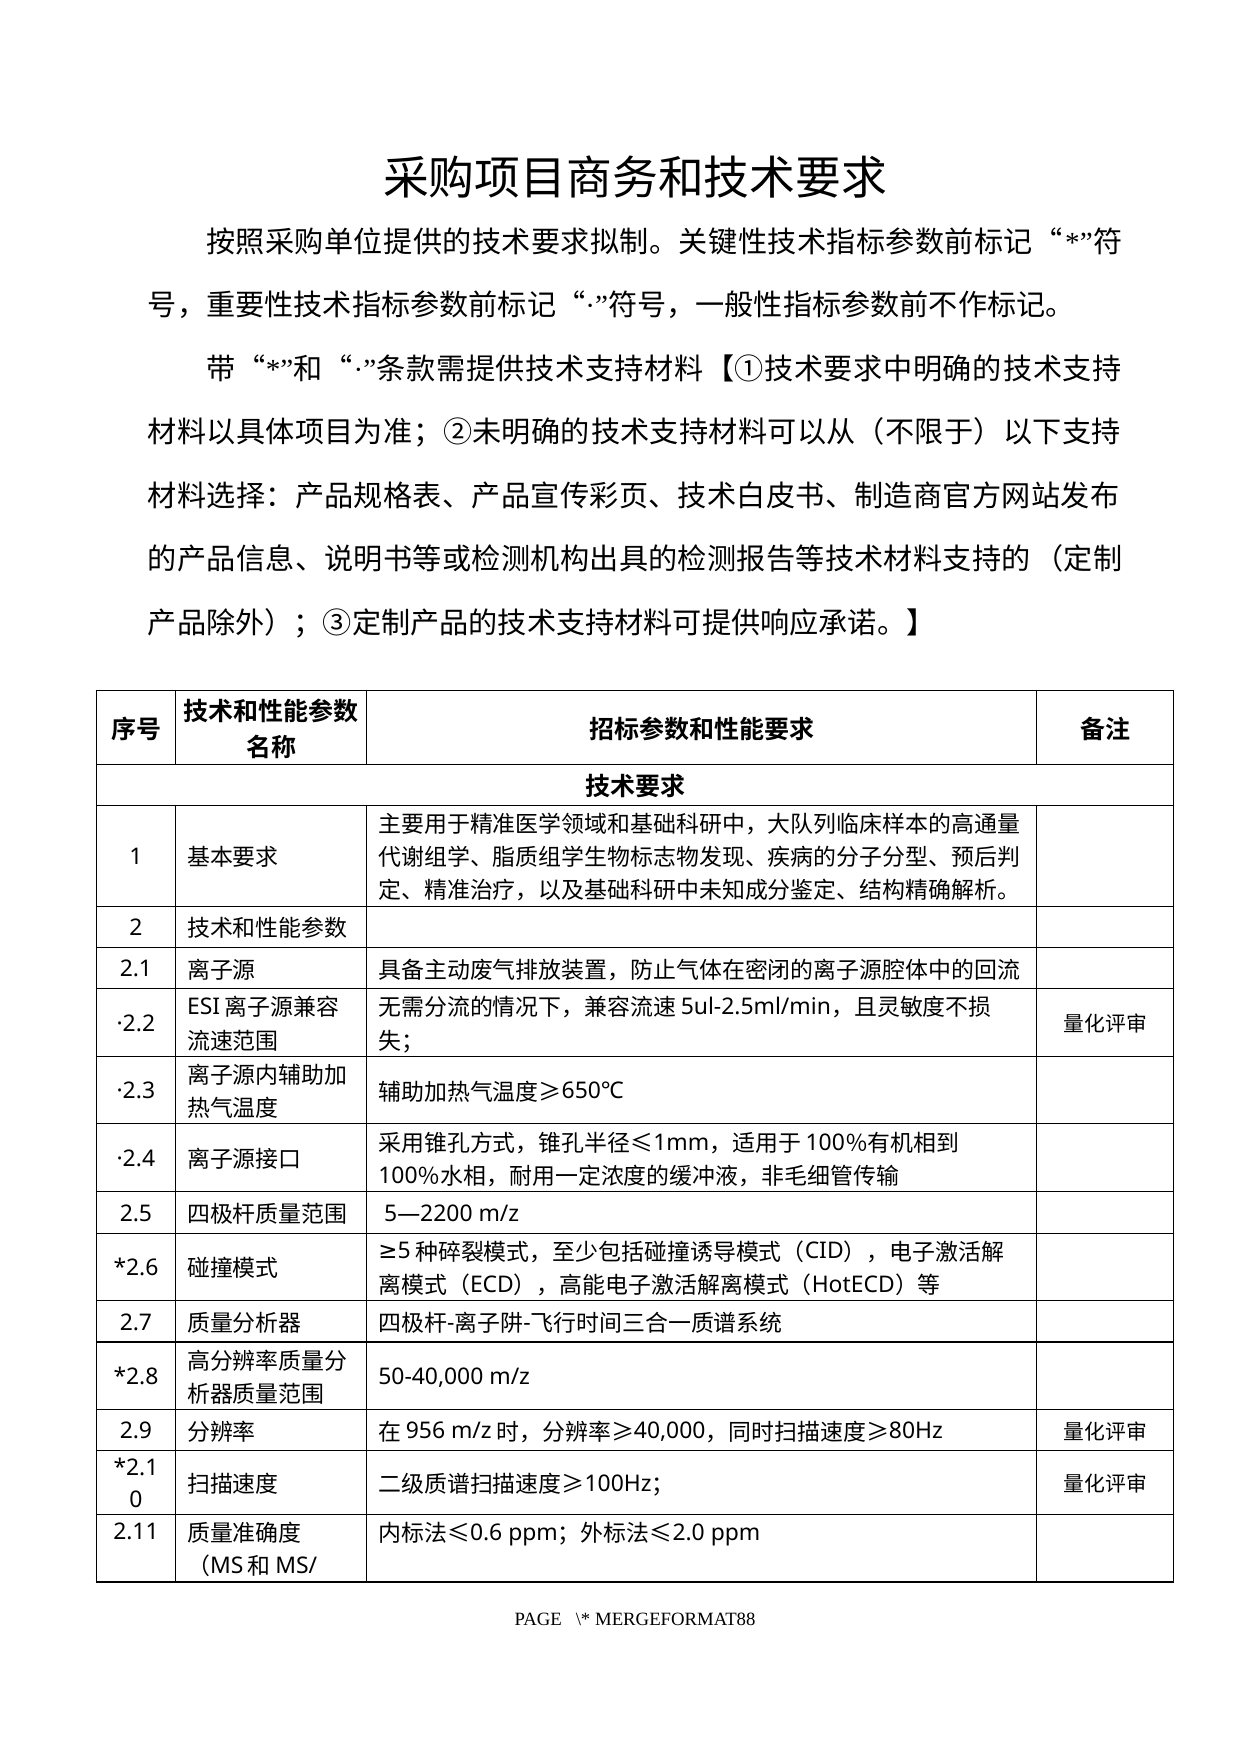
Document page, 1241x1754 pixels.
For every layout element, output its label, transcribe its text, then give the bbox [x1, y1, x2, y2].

table_cell 离子源接口 [176, 1124, 366, 1191]
table_cell [1037, 1124, 1173, 1191]
table_cell *2.6 [97, 1234, 175, 1300]
table_cell 辅助加热气温度≥650℃ [367, 1057, 1036, 1123]
table_cell [1037, 1301, 1173, 1341]
table_cell 50-40,000 m/z [367, 1343, 1036, 1409]
table_cell 2.1 [97, 948, 175, 988]
table_cell 内标法≤0.6 ppm；外标法≤2.0 ppm [367, 1515, 1036, 1581]
table_header 序号 [97, 691, 175, 763]
table_cell 在956 m/z时，分辨率≥40,000，同时扫描速度≥80Hz [367, 1410, 1036, 1450]
table_cell 基本要求 [176, 806, 366, 906]
table_cell 主要用于精准医学领域和基础科研中，大队列临床样本的高通量代谢组学、脂质组学生物标志物发现、疾病的分子分型、预后判定、精准治疗，以及基础科研中未知成分鉴定、结构精确解析。 [367, 806, 1036, 906]
text 按照采购单位提供的技术要求拟制。关键性技术指标参数前标记“*”符号，重要性技术指标参数前标记“·”符号，一般性指标参数前不作标记。 [148, 218, 1122, 324]
table_cell [1037, 806, 1173, 906]
table_cell [1037, 948, 1173, 988]
table_cell 量化评审 [1037, 1451, 1173, 1514]
table_cell [1037, 1192, 1173, 1232]
table_cell 技术和性能参数 [176, 907, 366, 947]
table_cell *2.10 [97, 1451, 175, 1514]
table_cell 四极杆质量范围 [176, 1192, 366, 1232]
table_cell *2.8 [97, 1343, 175, 1409]
table_cell 技术要求 [97, 765, 1173, 805]
table_cell ·2.2 [97, 989, 175, 1056]
table_cell 离子源 [176, 948, 366, 988]
table_cell 无需分流的情况下，兼容流速5ul-2.5ml/min，且灵敏度不损失； [367, 989, 1036, 1056]
table_cell 二级质谱扫描速度≥100Hz； [367, 1451, 1036, 1514]
table_cell 分辨率 [176, 1410, 366, 1450]
table_header 备注 [1037, 691, 1173, 763]
table_header 技术和性能参数名称 [176, 691, 366, 763]
table_cell 量化评审 [1037, 1410, 1173, 1450]
table_cell 2.9 [97, 1410, 175, 1450]
table_cell [1037, 1515, 1173, 1581]
table_cell [1037, 907, 1173, 947]
table_cell [1037, 1343, 1173, 1409]
table_cell [367, 907, 1036, 947]
table_cell ≥5种碎裂模式，至少包括碰撞诱导模式（CID），电子激活解离模式（ECD），高能电子激活解离模式（HotECD）等 [367, 1234, 1036, 1300]
table_cell 质量准确度（MS和MS/MS） [176, 1515, 366, 1581]
table_cell 量化评审 [1037, 989, 1173, 1056]
text 带“*”和“·”条款需提供技术支持材料【①技术要求中明确的技术支持材料以具体项目为准；②未明确的技术支持材料可以从（不限于）以下支持材料选择：产品规格表、产品宣传彩页、技术白皮书、制造商官方网站发布的产品信息、说明书等或检测机构出具的检测报告等技术材料支持的（定制产品除外）；③定制产品的技术支持材料可提供响应承诺。】 [148, 345, 1122, 641]
table_cell [1037, 1057, 1173, 1123]
table_cell 2 [97, 907, 175, 947]
subtitle 采购项目商务和技术要求 [148, 148, 1122, 206]
table_cell ·2.4 [97, 1124, 175, 1191]
table_cell ·2.3 [97, 1057, 175, 1123]
table_cell 1 [97, 806, 175, 906]
table_cell 碰撞模式 [176, 1234, 366, 1300]
table_cell 2.7 [97, 1301, 175, 1341]
table_cell 扫描速度 [176, 1451, 366, 1514]
table_cell 2.11 [97, 1515, 175, 1581]
table_cell 质量分析器 [176, 1301, 366, 1341]
table_cell 采用锥孔方式，锥孔半径≤1mm，适用于100％有机相到100％水相，耐用一定浓度的缓冲液，非毛细管传输 [367, 1124, 1036, 1191]
table_cell 具备主动废气排放装置，防止气体在密闭的离子源腔体中的回流 [367, 948, 1036, 988]
table_header 招标参数和性能要求 [367, 691, 1036, 763]
table_cell ESI离子源兼容流速范围 [176, 989, 366, 1056]
table_cell 四极杆-离子阱-飞行时间三合一质谱系统 [367, 1301, 1036, 1341]
table_cell 高分辨率质量分析器质量范围 [176, 1343, 366, 1409]
table_cell 2.5 [97, 1192, 175, 1232]
table_cell 5—2200 m/z [367, 1192, 1036, 1232]
table_cell [1037, 1234, 1173, 1300]
table_cell 离子源内辅助加热气温度 [176, 1057, 366, 1123]
